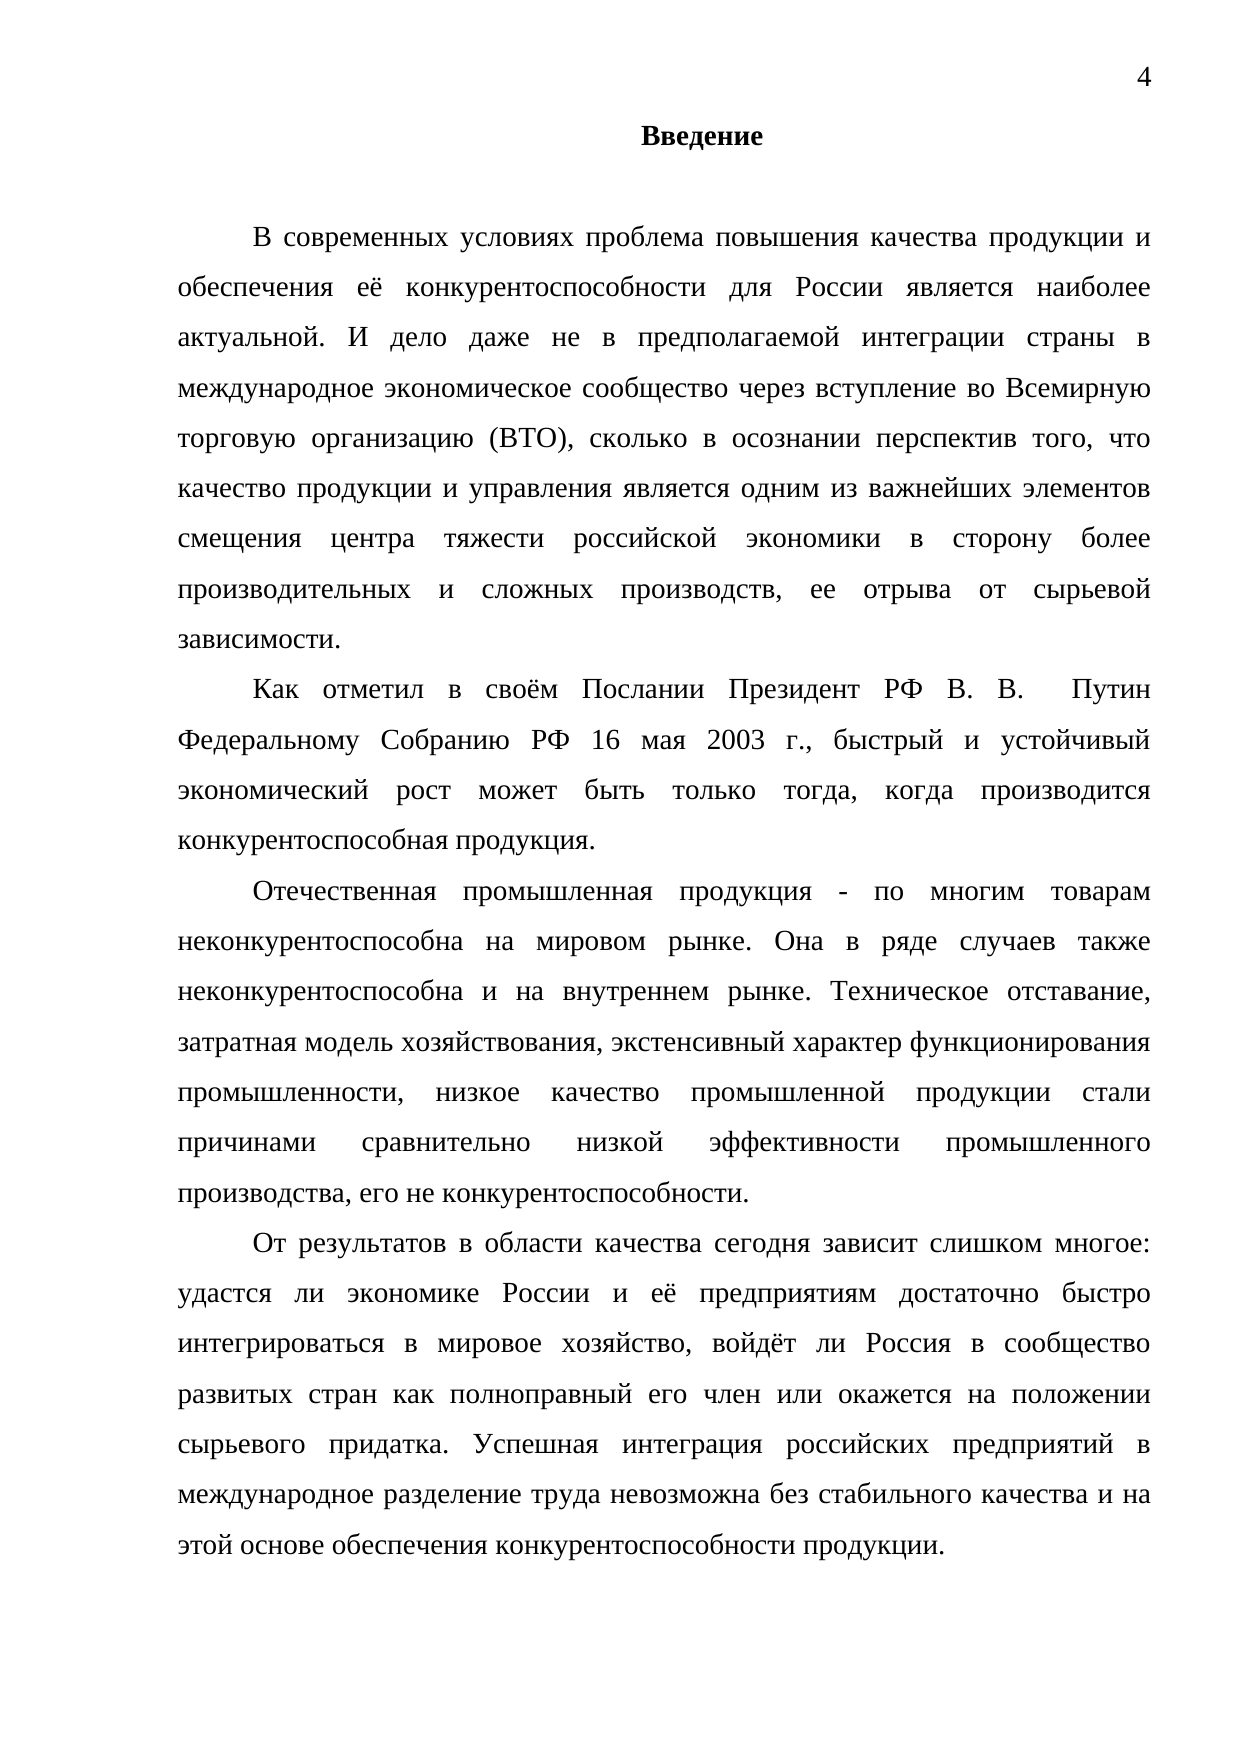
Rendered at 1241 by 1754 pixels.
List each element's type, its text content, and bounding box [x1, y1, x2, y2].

text От результатов в области качества сегодня зависит слишком многое: удастся ли экономике России и её предприятиям достаточно быстро интегрироваться в мировое хозяйство, войдёт ли Россия в сообщество развитых стран как полноправный его член или окажется на положении сырьевого придатка. Успешная интеграция российских предприятий в международное разделение труда невозможна без стабильного качества и на этой основе обеспечения конкурентоспособности продукции. [177, 1225, 1152, 1560]
text Отечественная промышленная продукция - по многим товарам неконкурентоспособна на мировом рынке. Она в ряде случаев также неконкурентоспособна и на внутреннем рынке. Техническое отставание, затратная модель хозяйствования, экстенсивный характер функционирования промышленности, низкое качество промышленной продукции стали причинами сравнительно низкой эффективности промышленного производства, его не конкурентоспособности. [177, 873, 1152, 1208]
text Введение [177, 118, 1152, 152]
text В современных условиях проблема повышения качества продукции и обеспечения её конкурентоспособности для России является наиболее актуальной. И дело даже не в предполагаемой интеграции страны в международное экономическое сообщество через вступление во Всемирную торговую организацию (ВТО), сколько в осознании перспектив того, что качество продукции и управления является одним из важнейших элементов смещения центра тяжести российской экономики в сторону более производительных и сложных производств, ее отрыва от сырьевой зависимости. [177, 219, 1152, 655]
text Как отметил в своём Послании Президент РФ В. В. Путин Федеральному Собранию РФ 16 мая 2003 г., быстрый и устойчивый экономический рост может быть только тогда, когда производится конкурентоспособная продукция. [177, 672, 1152, 856]
